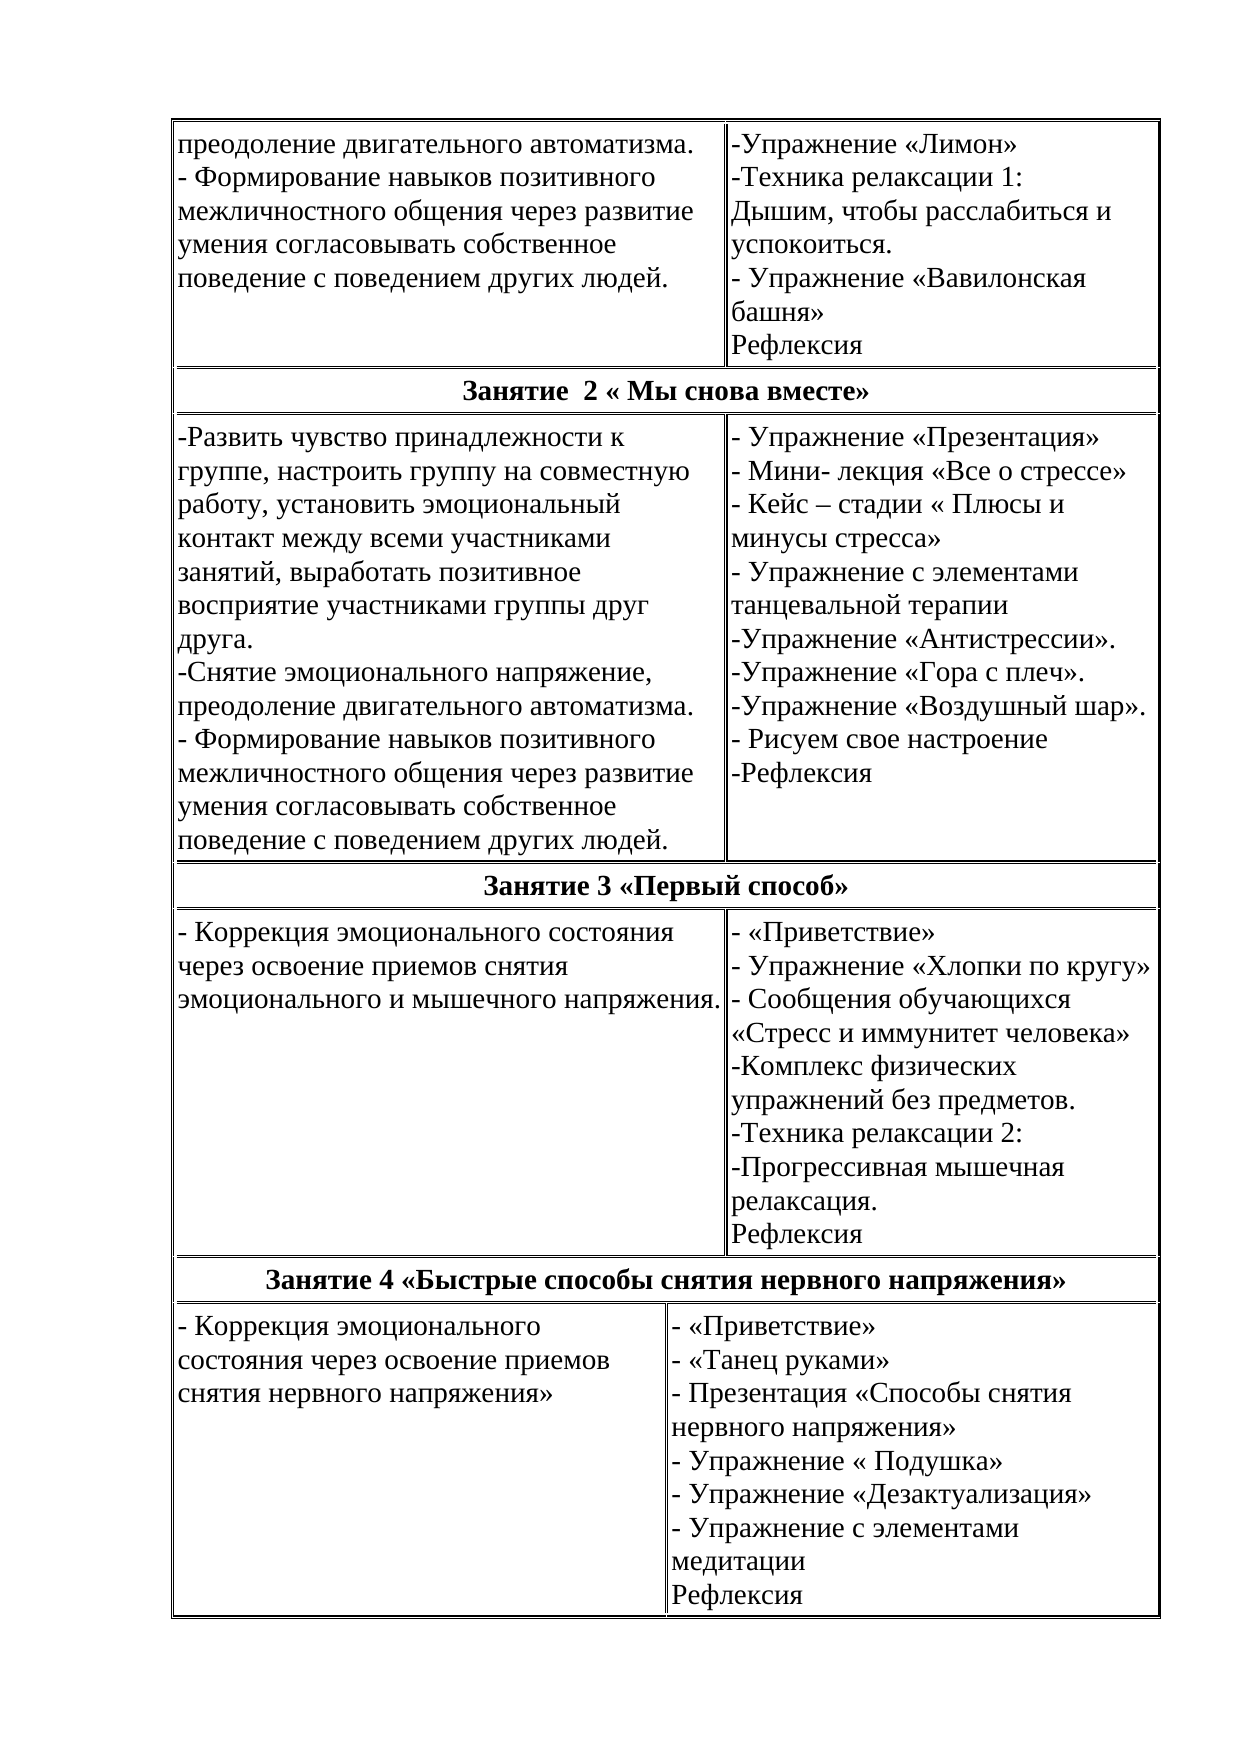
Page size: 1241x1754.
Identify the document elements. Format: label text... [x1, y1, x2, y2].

table_cell - «Приветствие» - «Танец руками» - Презентация «Способы снятия нервного напряжения» - Упражнение « Подушка» - Упражнение «Дезактуализация» - Упражнение с элементами медитации Рефлексия [667, 1301, 1159, 1615]
table_cell Занятие 2 « Мы снова вместе» [173, 366, 1159, 412]
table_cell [174, 120, 726, 366]
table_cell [726, 122, 1158, 366]
table_cell - «Приветствие» - Упражнение «Хлопки по кругу» - Сообщения обучающихся «Стресс и иммунитет человека» -Комплекс физических упражнений без предметов. -Техника релаксации 2: -Прогрессивная мышечная релаксация. Рефлексия [726, 906, 1159, 1254]
table_cell Занятие 3 «Первый способ» [174, 860, 1159, 906]
table_cell - Коррекция эмоционального состояния через освоение приемов снятия эмоционального и мышечного напряжения. [174, 906, 726, 1254]
table_cell Занятие 4 «Быстрые способы снятия нервного напряжения» [174, 1255, 1159, 1301]
table_cell - Упражнение «Презентация» - Мини- лекция «Все о стрессе» - Кейс – стадии « Плюсы и минусы стресса» - Упражнение с элементами танцевальной терапии -Упражнение «Антистрессии». -Упражнение «Гора с плеч». -Упражнение «Воздушный шар». - Рисуем свое настроение -Рефлексия [726, 412, 1159, 860]
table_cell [173, 1301, 667, 1615]
